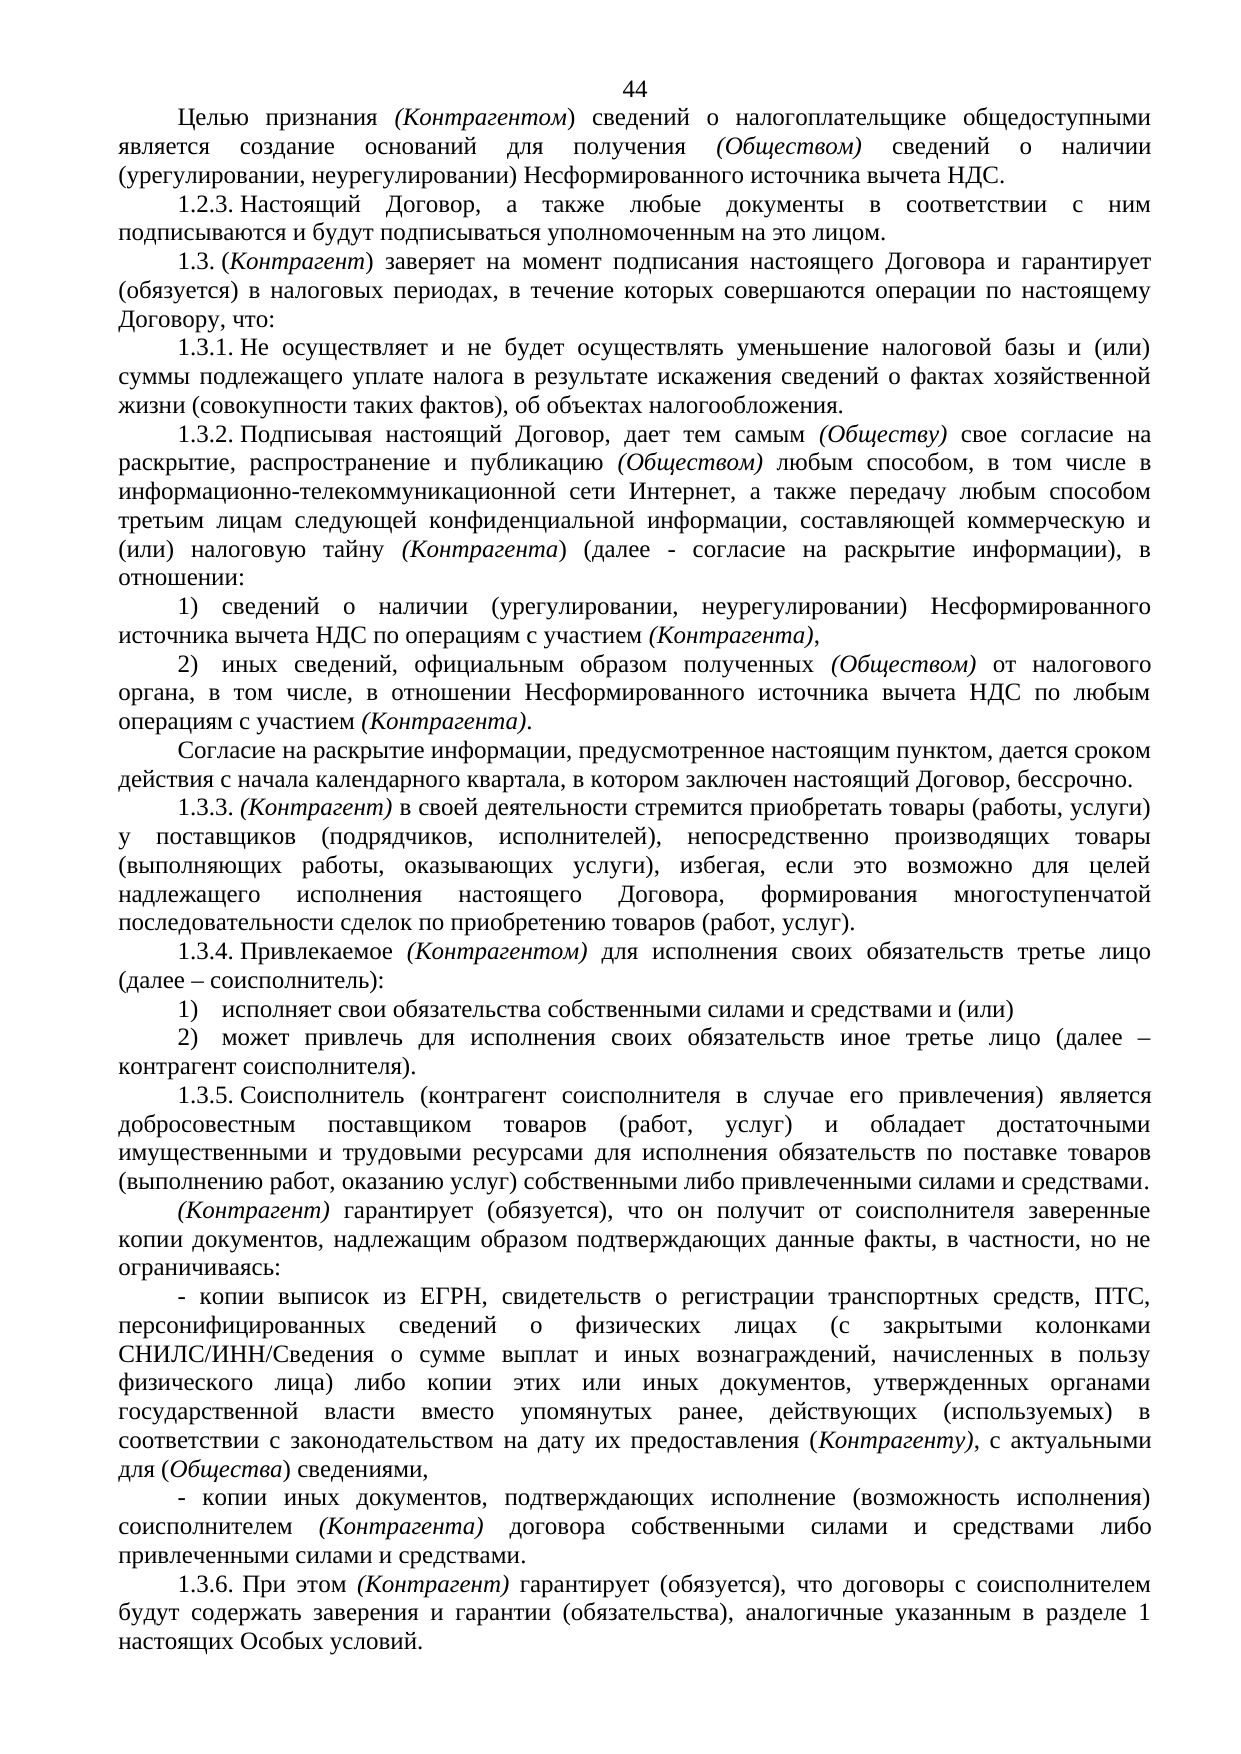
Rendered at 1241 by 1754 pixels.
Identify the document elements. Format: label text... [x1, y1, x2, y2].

list сведений о наличии (урегулировании, неурегулировании) Несформированного источника вычета НДС по операциям с участием (Контрагента), [118, 591, 1152, 649]
text 1.2.3. Настоящий Договор, а также любые документы в соответствии с ним подписываются и будут подписываться уполномоченным на это лицом. [118, 189, 1152, 246]
text 1.3.2. Подписывая настоящий Договор, дает тем самым (Обществу) свое согласие на раскрытие, распространение и публикацию (Обществом) любым способом, в том числе в информационно-телекоммуникационной сети Интернет, а также передачу любым способом третьим лицам следующей конфиденциальной информации, составляющей коммерческую и (или) налоговую тайну (Контрагента) (далее - согласие на раскрытие информации), в отношении: [118, 419, 1152, 591]
text 1) исполняет свои обязательства собственными силами и средствами и (или) [118, 994, 1152, 1022]
text 1.3.5. Соисполнитель (контрагент соисполнителя в случае его привлечения) является добросовестным поставщиком товаров (работ, услуг) и обладает достаточными имущественными и трудовыми ресурсами для исполнения обязательств по поставке товаров (выполнению работ, оказанию услуг) собственными либо привлеченными силами и средствами. [118, 1080, 1152, 1195]
list иных сведений, официальным образом полученных (Обществом) от налогового органа, в том числе, в отношении Несформированного источника вычета НДС по любым операциям с участием (Контрагента). [118, 649, 1152, 735]
text 2) может привлечь для исполнения своих обязательств иное третье лицо (далее – контрагент соисполнителя). [118, 1022, 1152, 1080]
text 1.3.3. (Контрагент) в своей деятельности стремится приобретать товары (работы, услуги) у поставщиков (подрядчиков, исполнителей), непосредственно производящих товары (выполняющих работы, оказывающих услуги), избегая, если это возможно для целей надлежащего исполнения настоящего Договора, формирования многоступенчатой последовательности сделок по приобретению товаров (работ, услуг). [118, 792, 1152, 936]
text 1.3.4. Привлекаемое (Контрагентом) для исполнения своих обязательств третье лицо (далее – cоисполнитель): [118, 936, 1152, 994]
text 1.3.1. Не осуществляет и не будет осуществлять уменьшение налоговой базы и (или) суммы подлежащего уплате налога в результате искажения сведений о фактах хозяйственной жизни (совокупности таких фактов), об объектах налогообложения. [118, 332, 1152, 419]
text (Контрагент) гарантирует (обязуется), что он получит от соисполнителя заверенные копии документов, надлежащим образом подтверждающих данные факты, в частности, но не ограничиваясь: [118, 1195, 1152, 1281]
text - копии выписок из ЕГРН, свидетельств о регистрации транспортных средств, ПТС, персонифицированных сведений о физических лицах (с закрытыми колонками СНИЛС/ИНН/Сведения о сумме выплат и иных вознаграждений, начисленных в пользу физического лица) либо копии этих или иных документов, утвержденных органами государственной власти вместо упомянутых ранее, действующих (используемых) в соответствии с законодательством на дату их предоставления (Контрагенту), с актуальными для (Общества) сведениями, [118, 1281, 1152, 1482]
text 1.3. (Контрагент) заверяет на момент подписания настоящего Договора и гарантирует (обязуется) в налоговых периодах, в течение которых совершаются операции по настоящему Договору, что: [118, 246, 1152, 332]
text Согласие на раскрытие информации, предусмотренное настоящим пунктом, дается сроком действия с начала календарного квартала, в котором заключен настоящий Договор, бессрочно. [118, 735, 1152, 792]
text - копии иных документов, подтверждающих исполнение (возможность исполнения) соисполнителем (Контрагента) договора собственными силами и средствами либо привлеченными силами и средствами. [118, 1482, 1152, 1569]
text Целью признания (Контрагентом) сведений о налогоплательщике общедоступными является создание оснований для получения (Обществом) сведений о наличии (урегулировании, неурегулировании) Несформированного источника вычета НДС. [118, 102, 1152, 189]
text 1.3.6. При этом (Контрагент) гарантирует (обязуется), что договоры с соисполнителем будут содержать заверения и гарантии (обязательства), аналогичные указанным в разделе 1 настоящих Особых условий. [118, 1569, 1152, 1655]
